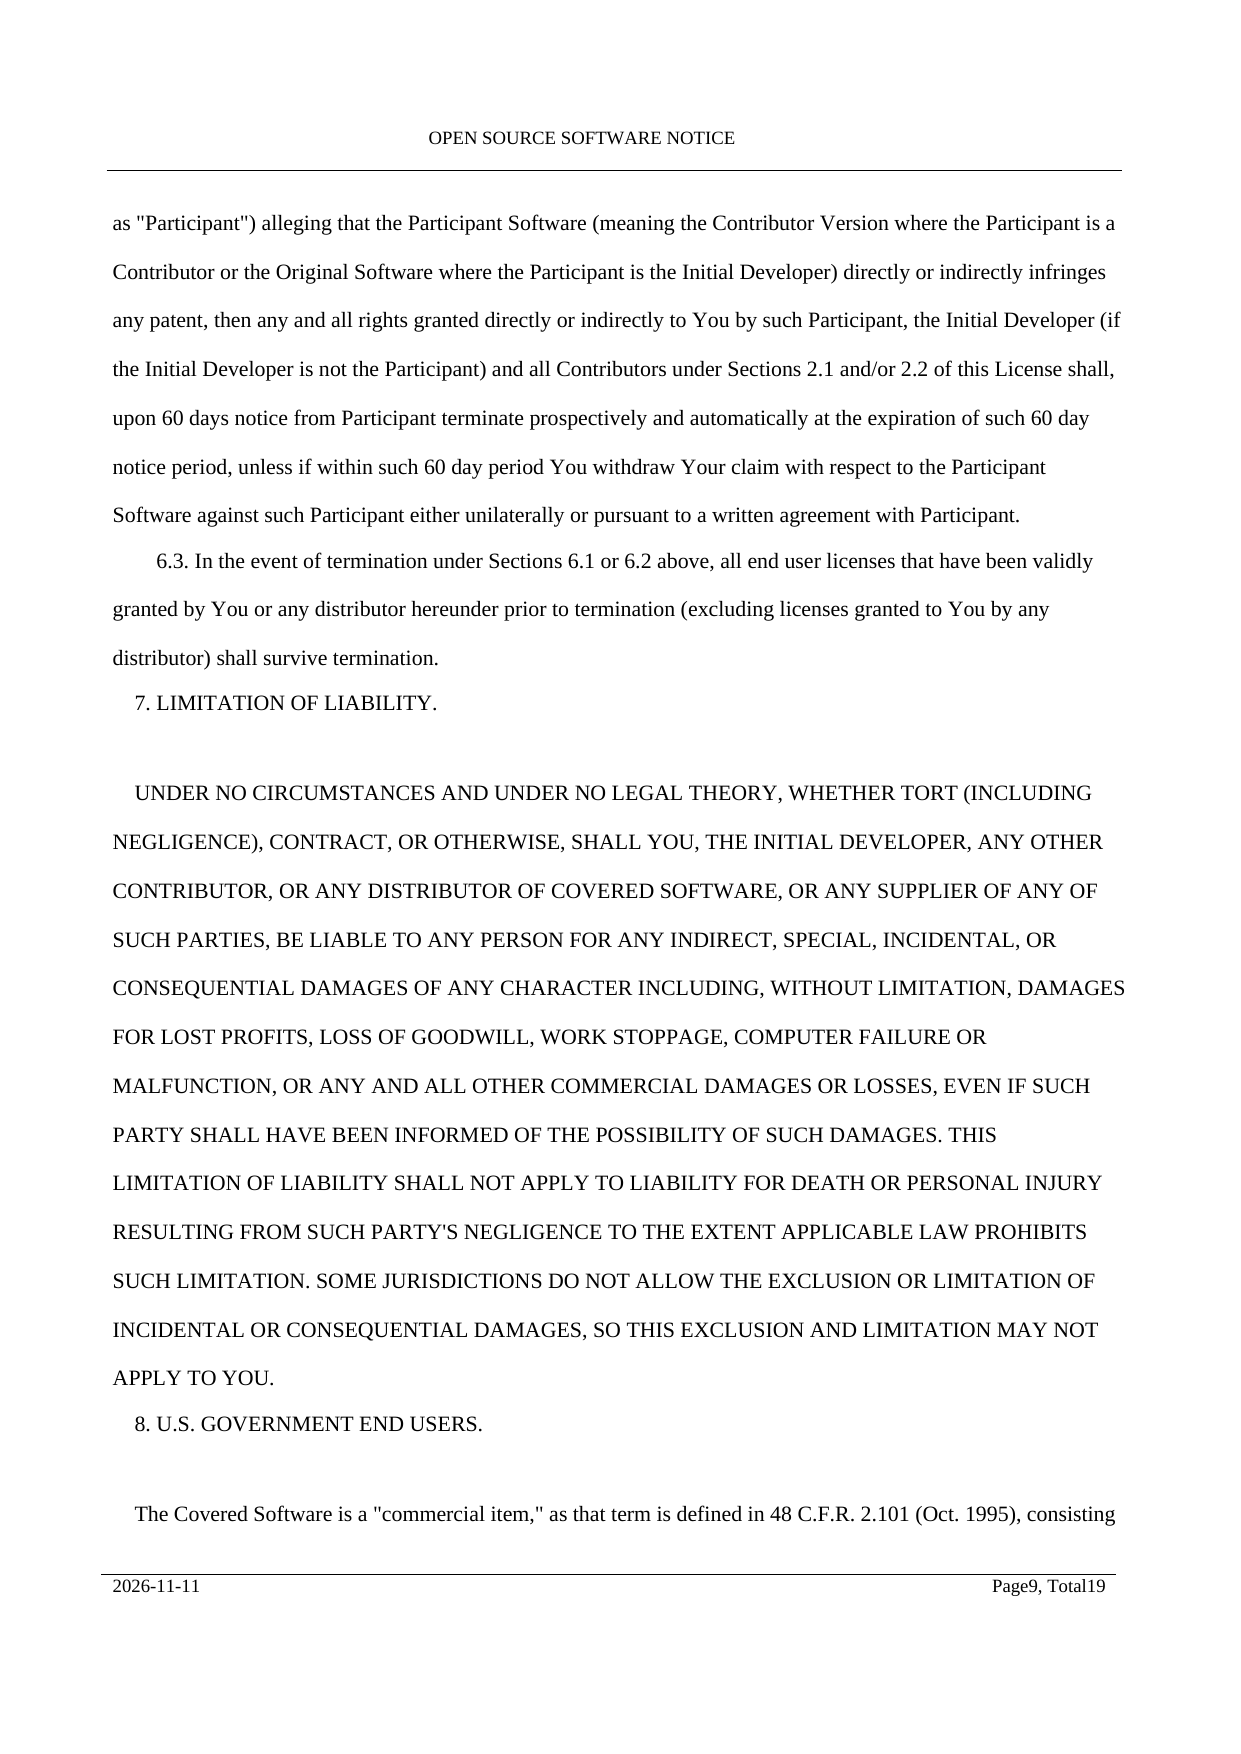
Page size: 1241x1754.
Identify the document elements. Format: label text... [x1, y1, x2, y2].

text 7. LIMITATION OF LIABILITY. [112, 687, 1128, 719]
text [112, 206, 1128, 531]
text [112, 1497, 1128, 1529]
text UNDER NO CIRCUMSTANCES AND UNDER NO LEGAL THEORY, WHETHER TORT (INCLUDING NEGLIGENCE), CONTRACT, OR OTHERWISE, SHALL YOU, THE INITIAL DEVELOPER, ANY OTHER CONTRIBUTOR, OR ANY DISTRIBUTOR OF COVERED SOFTWARE, OR ANY SUPPLIER OF ANY OF SUCH PARTIES, BE LIABLE TO ANY PERSON FOR ANY INDIRECT, SPECIAL, INCIDENTAL, OR CONSEQUENTIAL DAMAGES OF ANY CHARACTER INCLUDING, WITHOUT LIMITATION, DAMAGES FOR LOST PROFITS, LOSS OF GOODWILL, WORK STOPPAGE, COMPUTER FAILURE OR MALFUNCTION, OR ANY AND ALL OTHER COMMERCIAL DAMAGES OR LOSSES, EVEN IF SUCH PARTY SHALL HAVE BEEN INFORMED OF THE POSSIBILITY OF SUCH DAMAGES. THIS LIMITATION OF LIABILITY SHALL NOT APPLY TO LIABILITY FOR DEATH OR PERSONAL INJURY RESULTING FROM SUCH PARTY'S NEGLIGENCE TO THE EXTENT APPLICABLE LAW PROHIBITS SUCH LIMITATION. SOME JURISDICTIONS DO NOT ALLOW THE EXCLUSION OR LIMITATION OF INCIDENTAL OR CONSEQUENTIAL DAMAGES, SO THIS EXCLUSION AND LIMITATION MAY NOT APPLY TO YOU. [112, 777, 1128, 1394]
text 8. U.S. GOVERNMENT END USERS. [112, 1407, 1128, 1439]
text 6.3. In the event of termination under Sections 6.1 or 6.2 above, all end user licenses that have been validly granted by You or any distributor hereunder prior to termination (excluding licenses granted to You by any distributor) shall survive termination. [112, 544, 1128, 674]
